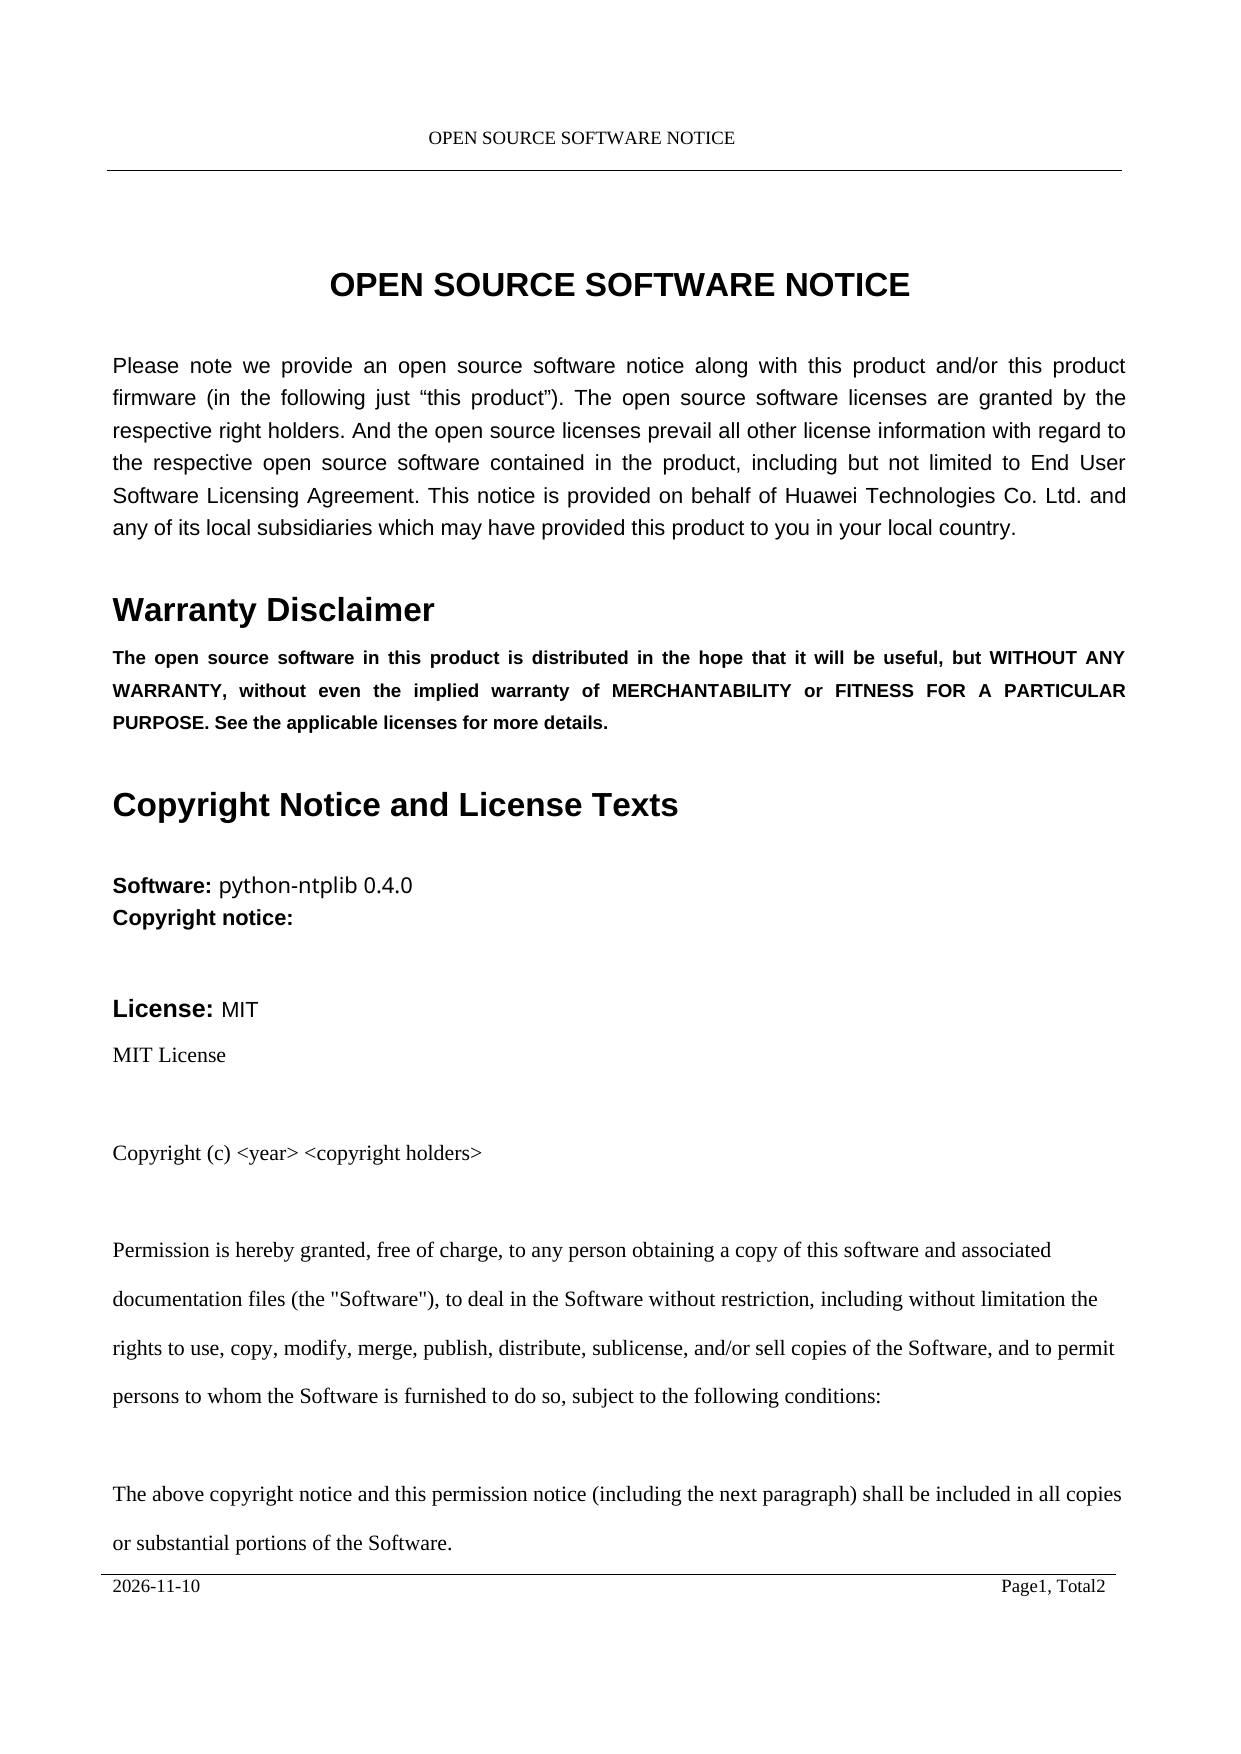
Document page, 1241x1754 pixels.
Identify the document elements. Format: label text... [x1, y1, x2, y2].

text Copyright Notice and License Texts [112, 771, 1128, 836]
text Software: python-ntplib 0.4.0 [112, 869, 1128, 901]
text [112, 1038, 1128, 1558]
text Copyright notice: [112, 901, 1128, 934]
text Warranty Disclaimer [112, 576, 1128, 641]
text OPEN SOURCE SOFTWARE NOTICE [112, 251, 1128, 316]
text Please note we provide an open source software notice along with this product and/or this product firmware (in the following just “this product”). The open source software licenses are granted by the respective right holders. And the open source licenses prevail all other license information with regard to the respective open source software contained in the product, including but not limited to End User Software Licensing Agreement. This notice is provided on behalf of Huawei Technologies Co. Ltd. and any of its local subsidiaries which may have provided this product to you in your local country. [112, 349, 1128, 544]
text License: MIT [112, 992, 1128, 1024]
text The open source software in this product is distributed in the hope that it will be useful, but WITHOUT ANY WARRANTY, without even the implied warranty of MERCHANTABILITY or FITNESS FOR A PARTICULAR PURPOSE. See the applicable licenses for more details. [112, 641, 1128, 739]
